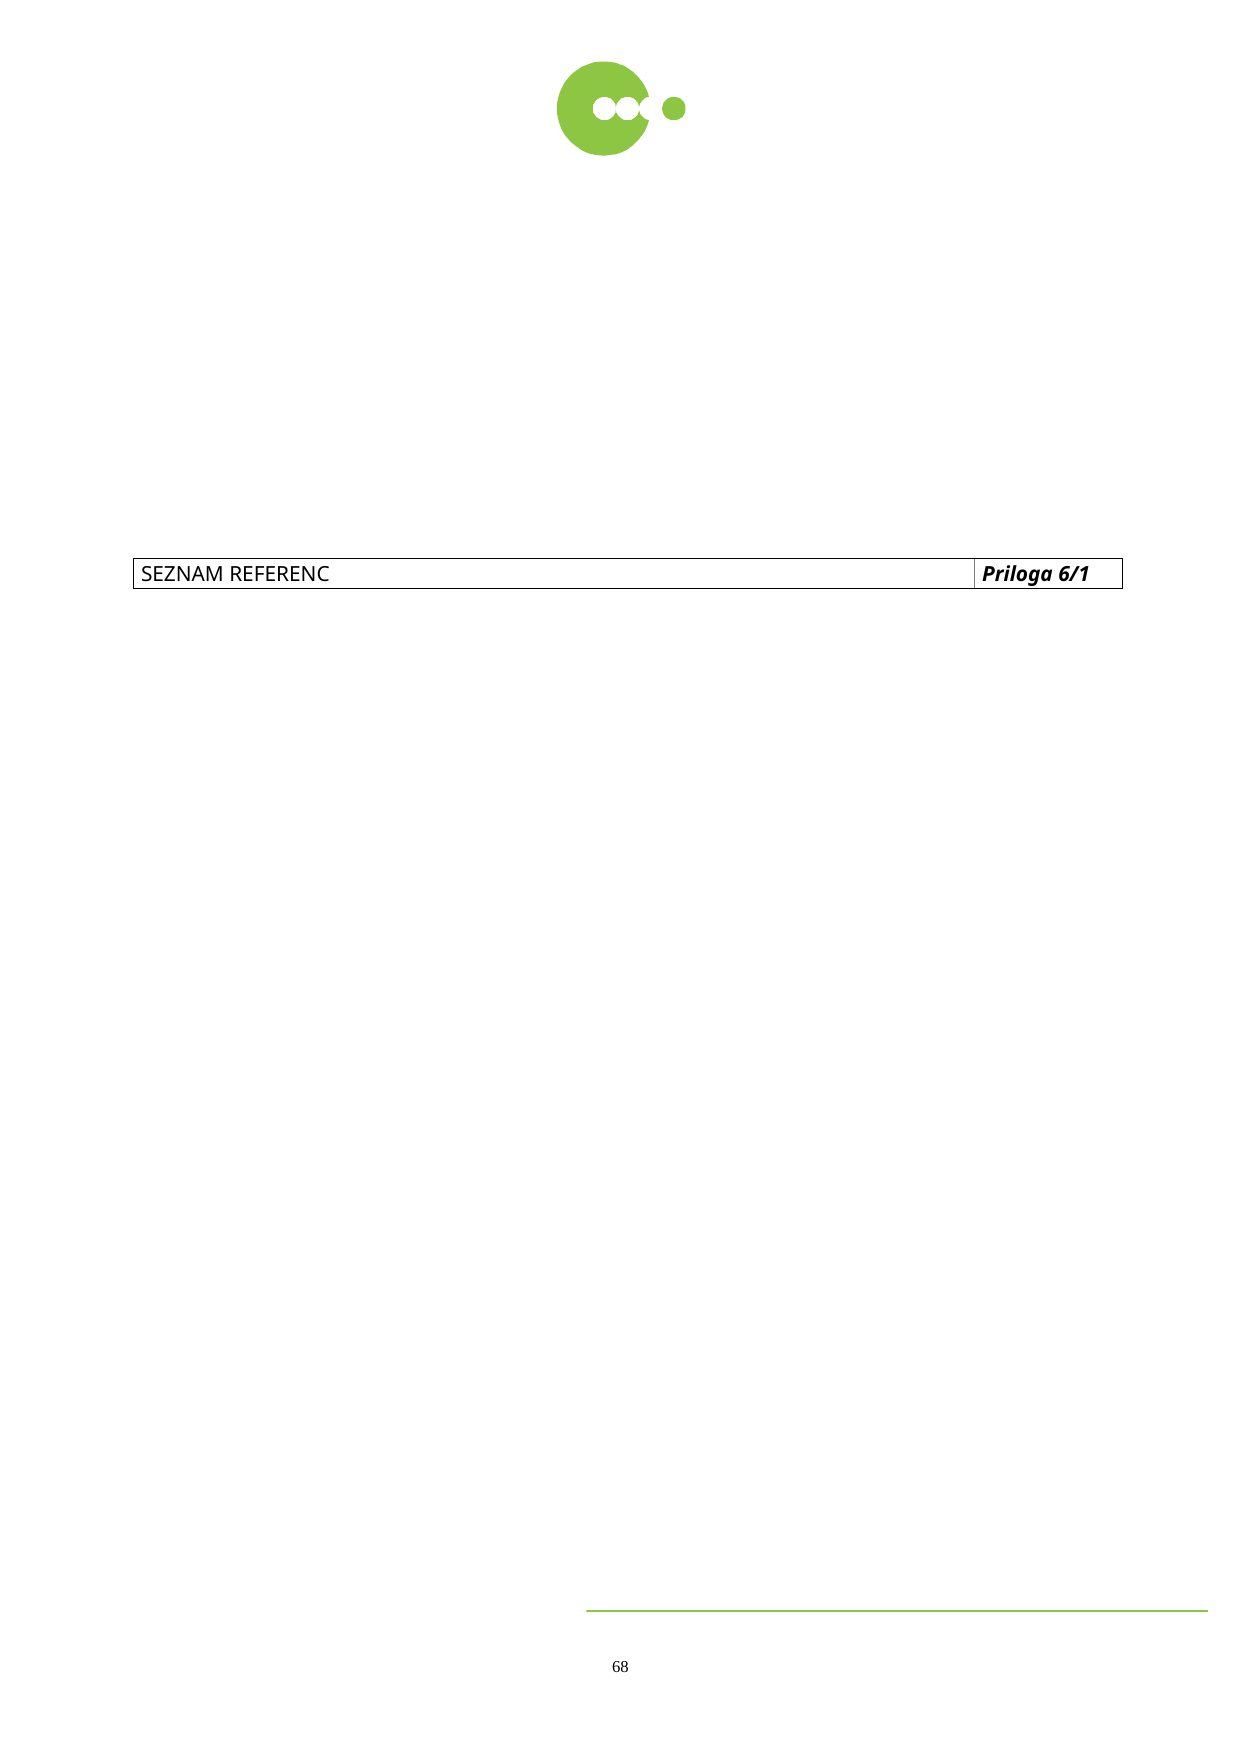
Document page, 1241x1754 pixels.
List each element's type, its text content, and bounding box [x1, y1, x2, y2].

table_header Priloga 6/1 [975, 559, 1122, 588]
table_header SEZNAM REFERENC [134, 559, 974, 588]
